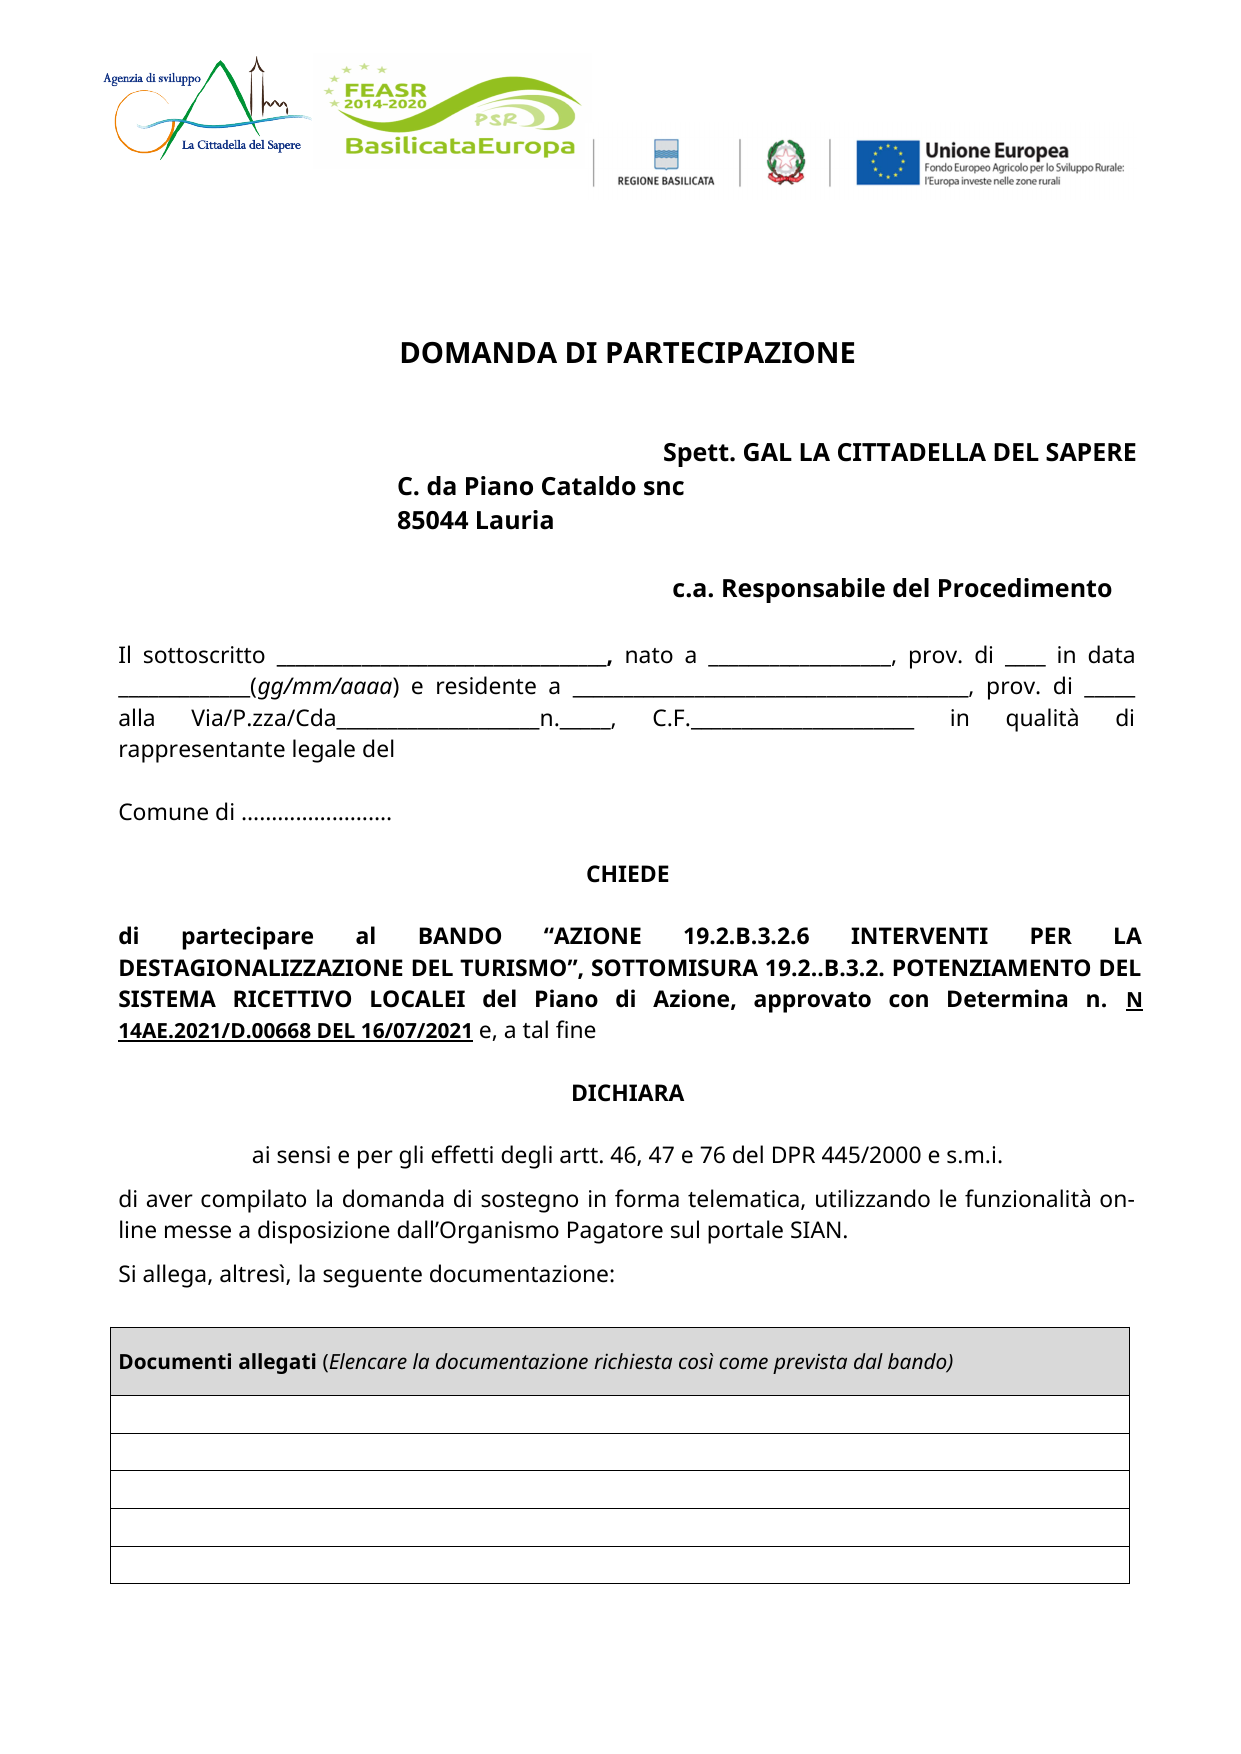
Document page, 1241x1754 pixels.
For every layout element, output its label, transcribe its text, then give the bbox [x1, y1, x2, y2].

text c.a. Responsabile del Procedimento [635, 571, 1137, 605]
table_cell [111, 1471, 1129, 1508]
text CHIEDE [118, 858, 1137, 889]
text ai sensi e per gli effetti degli artt. 46, 47 e 76 del DPR 445/2000 e s.m.i. [118, 1139, 1137, 1170]
text Si allega, altresì, la seguente documentazione: [118, 1258, 1137, 1289]
text DICHIARA [118, 1077, 1137, 1108]
table_cell [111, 1434, 1129, 1470]
text Il sottoscritto ___________________________________, nato a __________________, prov. di ____ in data _____________(gg/mm/aaaa) e residente a _______________________________________, prov. di _____ alla Via/P.zza/Cda____________________n._____, C.F.______________________ in qualità di rappresentante legale del [118, 639, 1137, 764]
text di aver compilato la domanda di sostegno in forma telematica, utilizzando le funzionalità on-line messe a disposizione dall’Organismo Pagatore sul portale SIAN. [118, 1183, 1137, 1245]
text di partecipare al BANDO “AZIONE 19.2.B.3.2.6 INTERVENTI PER LA DESTAGIONALIZZAZIONE DEL TURISMO”, SOTTOMISURA 19.2..B.3.2. POTENZIAMENTO DEL SISTEMA RICETTIVO LOCALEI del Piano di Azione, approvato con Determina n. N 14AE.2021/D.00668 DEL 16/07/2021 e, a tal fine [118, 920, 1143, 1045]
table_header Documenti allegati (Elencare la documentazione richiesta così come prevista dal bando) [111, 1328, 1129, 1395]
table_cell [111, 1396, 1129, 1432]
text Spett. GAL LA CITTADELLA DEL SAPERE [635, 435, 1137, 469]
table_cell [111, 1547, 1129, 1583]
text C. da Piano Cataldo snc [118, 469, 1137, 503]
picture [98, 44, 1138, 200]
text Comune di ……………………. [118, 795, 1137, 827]
table_cell [111, 1509, 1129, 1546]
text 85044 Lauria [118, 503, 1137, 537]
text DOMANDA DI PARTECIPAZIONE [118, 332, 1137, 372]
